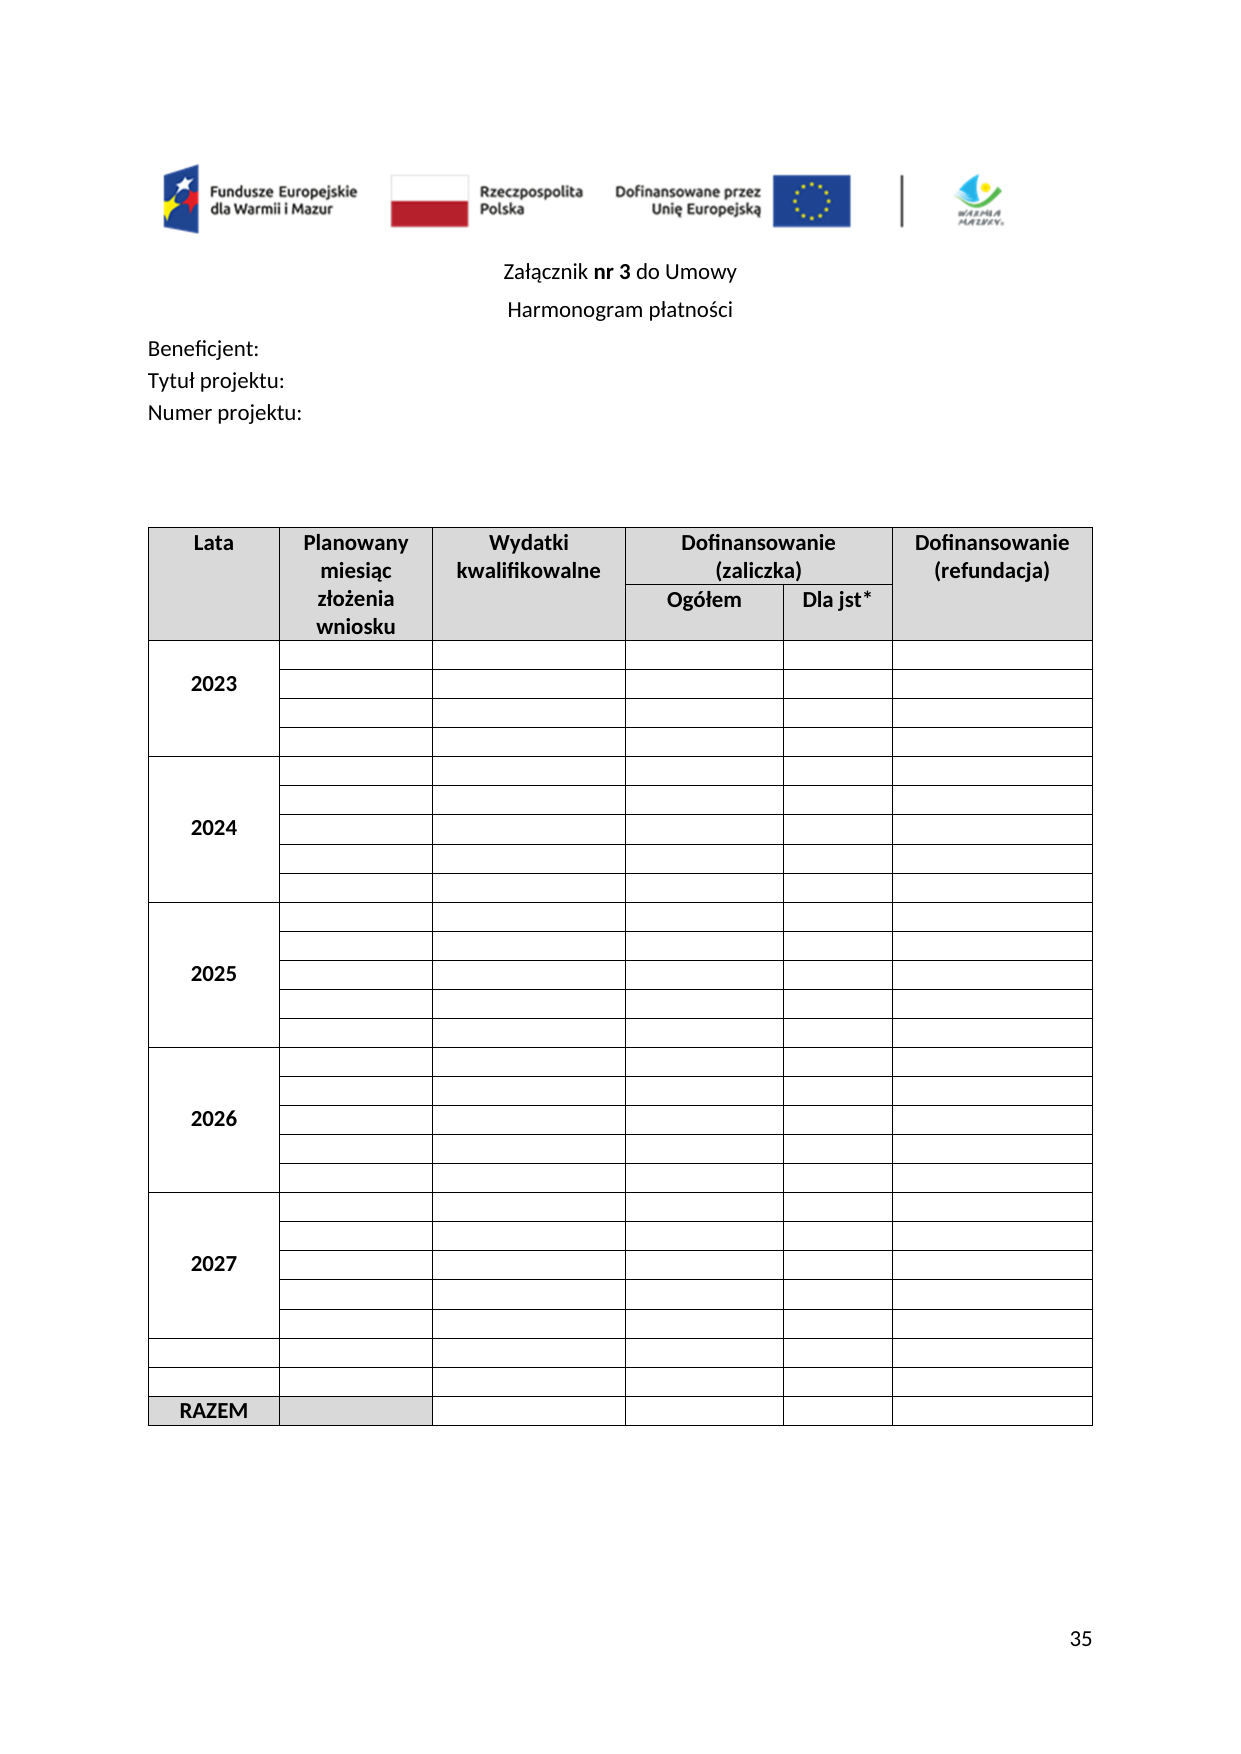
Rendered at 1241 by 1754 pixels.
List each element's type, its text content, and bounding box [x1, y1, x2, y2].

table_cell [149, 1368, 279, 1396]
table_cell [784, 786, 892, 814]
table_cell [784, 1339, 892, 1367]
text Beneficjent: [148, 334, 1092, 362]
table_cell [893, 845, 1092, 872]
table_cell [784, 1019, 892, 1047]
table_cell [893, 1019, 1092, 1047]
table_cell [280, 786, 432, 814]
table_cell [626, 1368, 783, 1396]
table_cell [626, 786, 783, 814]
table_cell [433, 1193, 625, 1221]
table_cell [784, 1222, 892, 1250]
table_cell [626, 670, 783, 698]
table_cell [893, 1280, 1092, 1308]
table_cell [433, 728, 625, 756]
table_cell [626, 1397, 783, 1425]
table_cell [893, 815, 1092, 843]
table_cell [784, 815, 892, 843]
table_cell [784, 728, 892, 756]
table_cell [893, 1106, 1092, 1134]
table_cell [280, 1280, 432, 1308]
table_cell [626, 728, 783, 756]
table_cell [280, 1193, 432, 1221]
table_cell [433, 1077, 625, 1105]
table_cell [626, 1310, 783, 1337]
table_cell [784, 1193, 892, 1221]
table_cell [433, 1339, 625, 1367]
table_cell [893, 874, 1092, 902]
table_cell 2023 [149, 641, 279, 756]
table_cell [280, 1106, 432, 1134]
table_cell [626, 1048, 783, 1076]
table_cell [626, 1251, 783, 1279]
table_cell [893, 641, 1092, 669]
table_cell [784, 1310, 892, 1337]
table_cell [784, 1164, 892, 1192]
table_cell [626, 699, 783, 727]
table_cell [784, 1251, 892, 1279]
table_cell [280, 728, 432, 756]
table_cell [893, 1368, 1092, 1396]
table_cell [433, 670, 625, 698]
table_header Dofinansowanie (refundacja) [893, 528, 1092, 640]
table_header Lata [149, 528, 279, 640]
table_cell [626, 1193, 783, 1221]
table_cell [893, 1310, 1092, 1337]
table_cell [280, 815, 432, 843]
table_cell [280, 1048, 432, 1076]
table_cell [784, 874, 892, 902]
table_cell [893, 1222, 1092, 1250]
table_cell [280, 932, 432, 960]
table_cell [280, 874, 432, 902]
table_cell [893, 699, 1092, 727]
table_cell [433, 699, 625, 727]
table_cell [626, 1280, 783, 1308]
table_cell [784, 1368, 892, 1396]
table_cell Ogółem [626, 585, 783, 640]
table_cell [893, 990, 1092, 1018]
text Harmonogram płatności [148, 295, 1092, 323]
table_cell [893, 1135, 1092, 1163]
table_cell [626, 757, 783, 785]
table_cell [149, 1339, 279, 1367]
table_cell [626, 903, 783, 931]
table_cell [893, 786, 1092, 814]
table_cell [784, 641, 892, 669]
table_cell [433, 1280, 625, 1308]
table_cell 2024 [149, 757, 279, 902]
table_cell [280, 1077, 432, 1105]
table_cell [784, 1077, 892, 1105]
table_cell [433, 757, 625, 785]
text Załącznik nr 3 do Umowy [148, 257, 1092, 285]
table_cell [280, 1164, 432, 1192]
picture [147, 147, 1101, 253]
table_cell [626, 932, 783, 960]
table_cell [626, 641, 783, 669]
table_cell [626, 961, 783, 989]
table_cell [626, 990, 783, 1018]
table_cell [280, 699, 432, 727]
table_cell [784, 670, 892, 698]
table_cell [893, 1397, 1092, 1425]
table_cell [893, 1339, 1092, 1367]
table_cell [280, 990, 432, 1018]
table_cell [433, 1019, 625, 1047]
table_cell [893, 1193, 1092, 1221]
table_cell 2025 [149, 903, 279, 1047]
table_cell [433, 1106, 625, 1134]
table_cell [433, 815, 625, 843]
table_cell [784, 990, 892, 1018]
table_cell [433, 1397, 625, 1425]
table_cell [784, 1106, 892, 1134]
table_header Dofinansowanie (zaliczka) [626, 528, 892, 584]
table_cell [784, 845, 892, 872]
table_cell [784, 1397, 892, 1425]
table_cell [893, 932, 1092, 960]
table_cell [433, 1251, 625, 1279]
table_cell [626, 845, 783, 872]
text Numer projektu: [148, 398, 1092, 426]
table_cell [626, 1077, 783, 1105]
table_cell [433, 932, 625, 960]
table_cell [433, 903, 625, 931]
table_cell RAZEM [149, 1397, 279, 1425]
table_cell [280, 1310, 432, 1337]
table_cell [433, 990, 625, 1018]
table_cell [784, 961, 892, 989]
table_cell [433, 1135, 625, 1163]
table_cell [784, 903, 892, 931]
table_cell [784, 1280, 892, 1308]
table_cell [280, 1339, 432, 1367]
table_cell [433, 1368, 625, 1396]
table_cell [280, 1397, 432, 1425]
table_cell [433, 961, 625, 989]
table_cell [433, 1164, 625, 1192]
table_cell [893, 961, 1092, 989]
table_cell [433, 641, 625, 669]
table_cell [893, 670, 1092, 698]
table_cell [784, 699, 892, 727]
table_cell [784, 1048, 892, 1076]
table_cell [433, 1222, 625, 1250]
table_cell [893, 1251, 1092, 1279]
table_cell [626, 1135, 783, 1163]
table_cell [626, 874, 783, 902]
table_cell [280, 1222, 432, 1250]
table_cell [280, 641, 432, 669]
table_cell [626, 1106, 783, 1134]
table_cell [626, 1339, 783, 1367]
table_cell [280, 1019, 432, 1047]
table_cell Dla jst* [784, 585, 892, 640]
table_cell [433, 1048, 625, 1076]
table_cell [893, 1077, 1092, 1105]
text Tytuł projektu: [148, 366, 1092, 394]
table_cell [893, 757, 1092, 785]
table_cell [433, 786, 625, 814]
table_cell [280, 845, 432, 872]
table_cell [280, 961, 432, 989]
table_cell [626, 1164, 783, 1192]
table_cell [280, 903, 432, 931]
table_cell [893, 1048, 1092, 1076]
table_cell [280, 1368, 432, 1396]
table_cell [626, 1019, 783, 1047]
table_cell 2027 [149, 1193, 279, 1337]
table_cell [784, 757, 892, 785]
table_cell [893, 903, 1092, 931]
table_cell [626, 1222, 783, 1250]
table_cell [280, 1135, 432, 1163]
table_cell [893, 728, 1092, 756]
table_cell [433, 1310, 625, 1337]
table_header Wydatki kwalifikowalne [433, 528, 625, 640]
table_cell 2026 [149, 1048, 279, 1192]
table_cell [433, 845, 625, 872]
table_cell [280, 1251, 432, 1279]
table_cell [433, 874, 625, 902]
table_cell [280, 757, 432, 785]
table_cell [784, 1135, 892, 1163]
table_cell [626, 815, 783, 843]
table_cell [280, 670, 432, 698]
table_header Planowany miesiąc złożenia wniosku [280, 528, 432, 640]
table_cell [784, 932, 892, 960]
table_cell [893, 1164, 1092, 1192]
